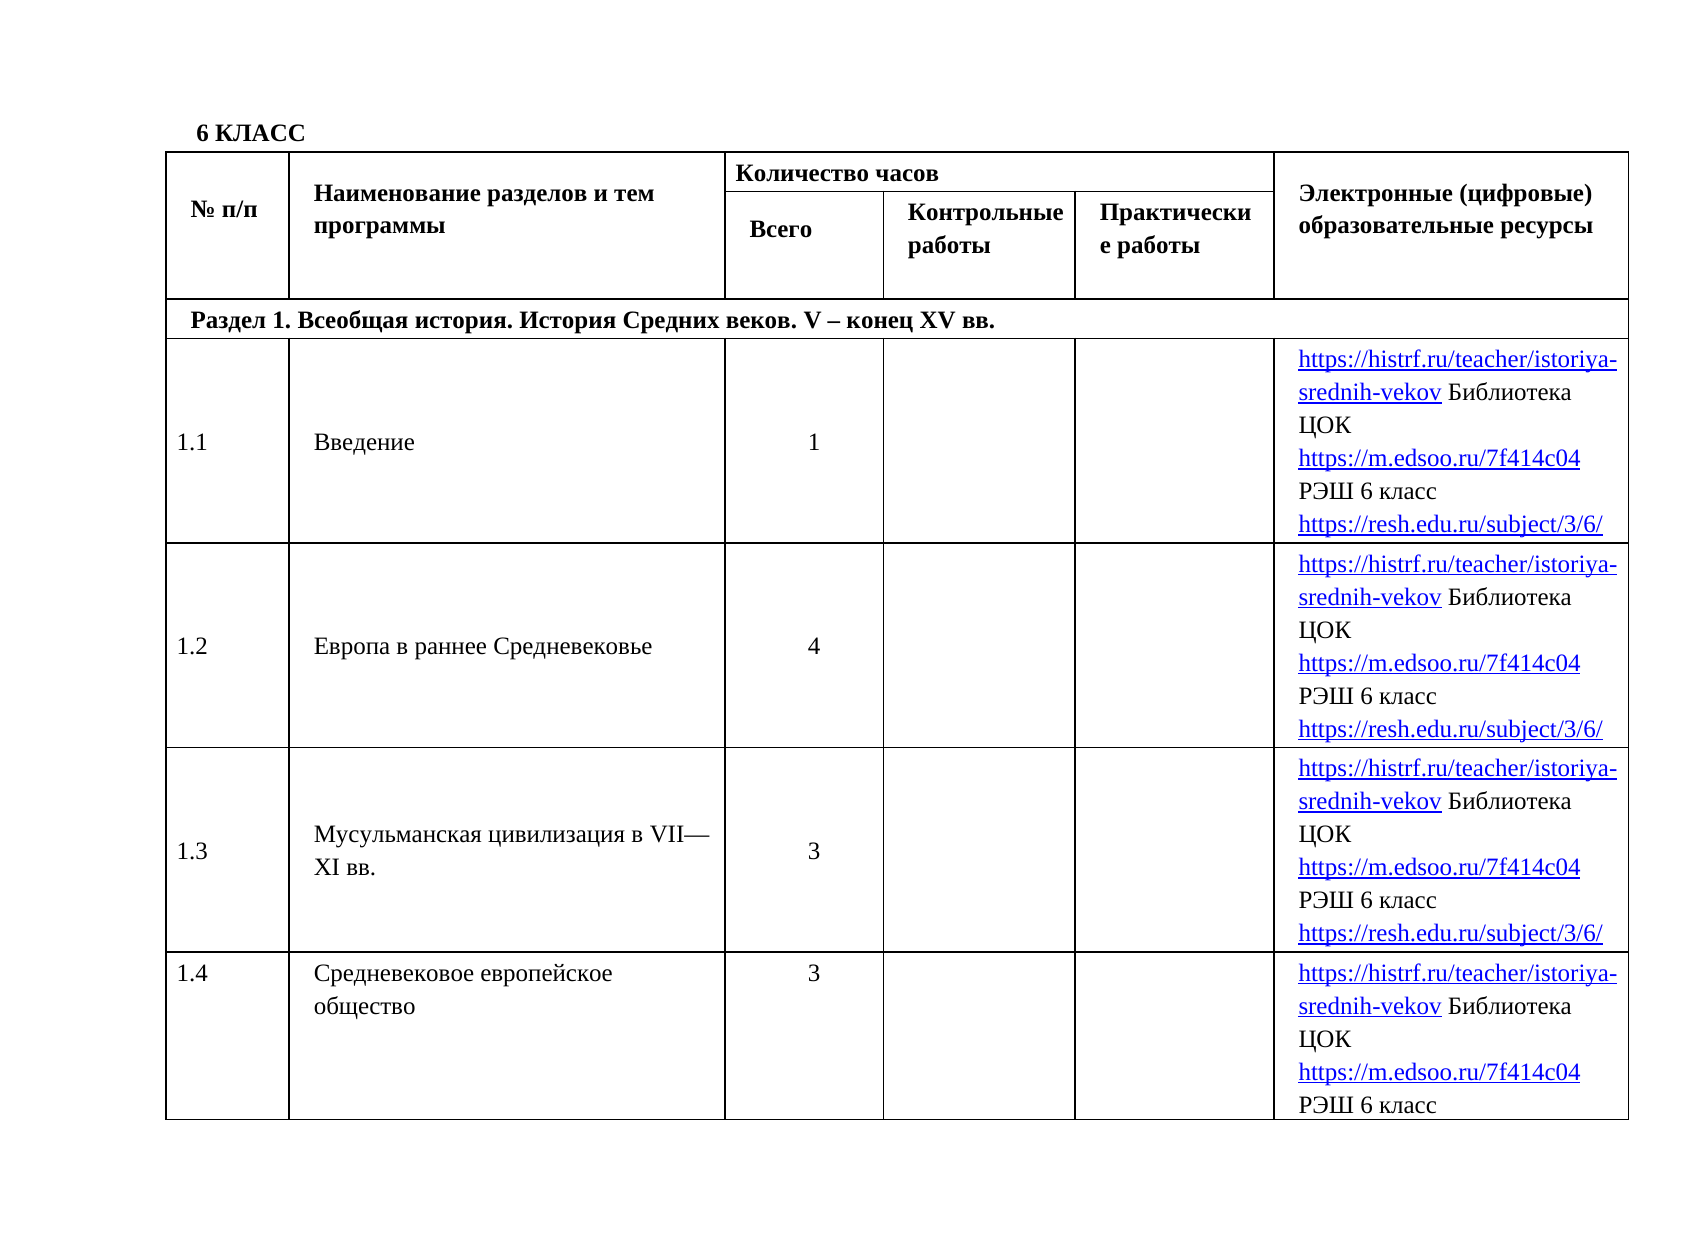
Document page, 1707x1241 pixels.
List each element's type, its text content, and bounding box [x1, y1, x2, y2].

table_cell Контрольные работы [884, 192, 1074, 298]
table_cell Введение [290, 339, 724, 542]
table_cell [1076, 953, 1273, 1118]
table_cell [1076, 748, 1273, 951]
table_header Количество часов [726, 153, 1273, 191]
table_cell [884, 339, 1074, 542]
table_cell 1 [726, 339, 883, 542]
table_cell 4 [726, 544, 883, 746]
table_cell [1076, 544, 1273, 746]
table_cell [884, 953, 1074, 1118]
table_cell Европа в раннее Средневековье [290, 544, 724, 746]
table_cell https://histrf.ru/teacher/istoriya-srednih-vekov Библиотека ЦОК https://m.edsoo.ru/7f414c04 РЭШ 6 класс https://resh.edu.ru/subject/3/6/ [1275, 339, 1628, 542]
table_cell [884, 544, 1074, 746]
table_cell 1.4 [167, 953, 288, 1118]
text 6 КЛАСС [190, 118, 1618, 147]
table_cell https://histrf.ru/teacher/istoriya-srednih-vekov Библиотека ЦОК https://m.edsoo.ru/7f414c04 РЭШ 6 класс https://resh.edu.ru/subject/3/6/ [1275, 748, 1628, 951]
table_header Электронные (цифровые) образовательные ресурсы [1275, 153, 1628, 298]
table_cell 1.1 [167, 339, 288, 542]
table_header Наименование разделов и тем программы [290, 153, 724, 298]
table_cell 1.2 [167, 544, 288, 746]
table_cell Практические работы [1076, 192, 1273, 298]
table_cell [1076, 339, 1273, 542]
table_cell 3 [726, 953, 883, 1118]
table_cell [1275, 953, 1628, 1118]
table_header № п/п [167, 153, 288, 298]
table_cell Мусульманская цивилизация в VII—XI вв. [290, 748, 724, 951]
table_cell [884, 748, 1074, 951]
table_cell Всего [726, 192, 883, 298]
table_cell https://histrf.ru/teacher/istoriya-srednih-vekov Библиотека ЦОК https://m.edsoo.ru/7f414c04 РЭШ 6 класс https://resh.edu.ru/subject/3/6/ [1275, 544, 1628, 746]
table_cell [290, 953, 724, 1118]
table_cell 1.3 [167, 748, 288, 951]
table_cell Раздел 1. Всеобщая история. История Средних веков. V – конец XV вв. [167, 300, 1628, 337]
table_cell 3 [726, 748, 883, 951]
